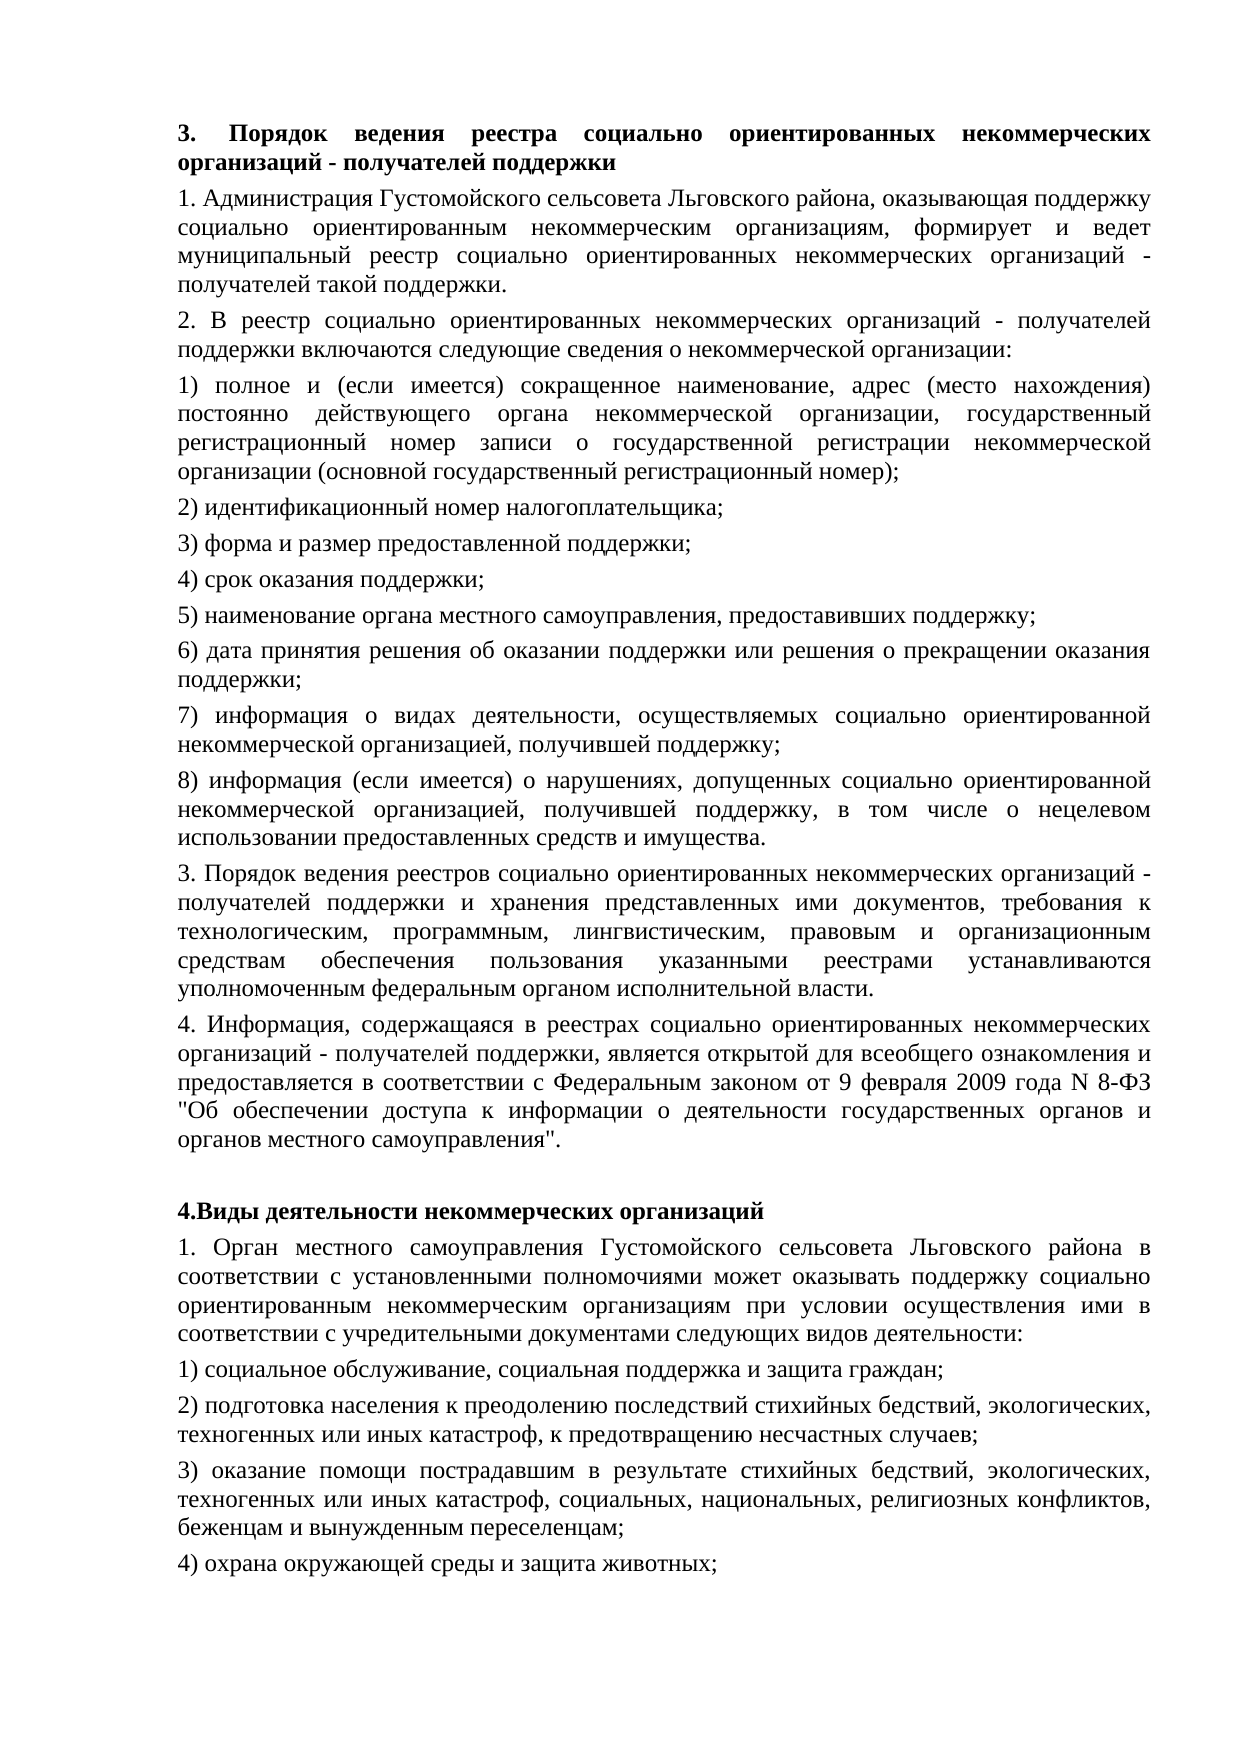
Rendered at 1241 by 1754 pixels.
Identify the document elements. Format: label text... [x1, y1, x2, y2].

text 4) охрана окружающей среды и защита животных; [177, 1548, 1152, 1577]
text 7) информация о видах деятельности, осуществляемых социально ориентированной некоммерческой организацией, получившей поддержку; [177, 700, 1152, 758]
text 4) срок оказания поддержки; [177, 564, 1152, 592]
text 3. Порядок ведения реестра социально ориентированных некоммерческих организаций - получателей поддержки [177, 118, 1152, 176]
text 5) наименование органа местного самоуправления, предоставивших поддержку; [177, 600, 1152, 628]
text 1. Администрация Густомойского сельсовета Льговского района, оказывающая поддержку социально ориентированным некоммерческим организациям, формирует и ведет муниципальный реестр социально ориентированных некоммерческих организаций - получателей такой поддержки. [177, 183, 1152, 298]
text 3) оказание помощи пострадавшим в результате стихийных бедствий, экологических, техногенных или иных катастроф, социальных, национальных, религиозных конфликтов, беженцам и вынужденным переселенцам; [177, 1455, 1152, 1541]
text 2) идентификационный номер налогоплательщика; [177, 492, 1152, 521]
text 2. В реестр социально ориентированных некоммерческих организаций - получателей поддержки включаются следующие сведения о некоммерческой организации: [177, 305, 1152, 362]
text 6) дата принятия решения об оказании поддержки или решения о прекращении оказания поддержки; [177, 636, 1152, 693]
text 1) социальное обслуживание, социальная поддержка и защита граждан; [177, 1354, 1152, 1383]
text 3) форма и размер предоставленной поддержки; [177, 528, 1152, 557]
text 4. Информация, содержащаяся в реестрах социально ориентированных некоммерческих организаций - получателей поддержки, является открытой для всеобщего ознакомления и предоставляется в соответствии с Федеральным законом от 9 февраля 2009 года N 8-ФЗ "Об обеспечении доступа к информации о деятельности государственных органов и органов местного самоуправления". [177, 1009, 1152, 1153]
text 4.Виды деятельности некоммерческих организаций [177, 1196, 1152, 1225]
text 3. Порядок ведения реестров социально ориентированных некоммерческих организаций - получателей поддержки и хранения представленных ими документов, требования к технологическим, программным, лингвистическим, правовым и организационным средствам обеспечения пользования указанными реестрами устанавливаются уполномоченным федеральным органом исполнительной власти. [177, 858, 1152, 1002]
text 1. Орган местного самоуправления Густомойского сельсовета Льговского района в соответствии с установленными полномочиями может оказывать поддержку социально ориентированным некоммерческим организациям при условии осуществления ими в соответствии с учредительными документами следующих видов деятельности: [177, 1232, 1152, 1347]
text 2) подготовка населения к преодолению последствий стихийных бедствий, экологических, техногенных или иных катастроф, к предотвращению несчастных случаев; [177, 1390, 1152, 1448]
text 8) информация (если имеется) о нарушениях, допущенных социально ориентированной некоммерческой организацией, получившей поддержку, в том числе о нецелевом использовании предоставленных средств и имущества. [177, 765, 1152, 851]
text 1) полное и (если имеется) сокращенное наименование, адрес (место нахождения) постоянно действующего органа некоммерческой организации, государственный регистрационный номер записи о государственной регистрации некоммерческой организации (основной государственный регистрационный номер); [177, 370, 1152, 485]
